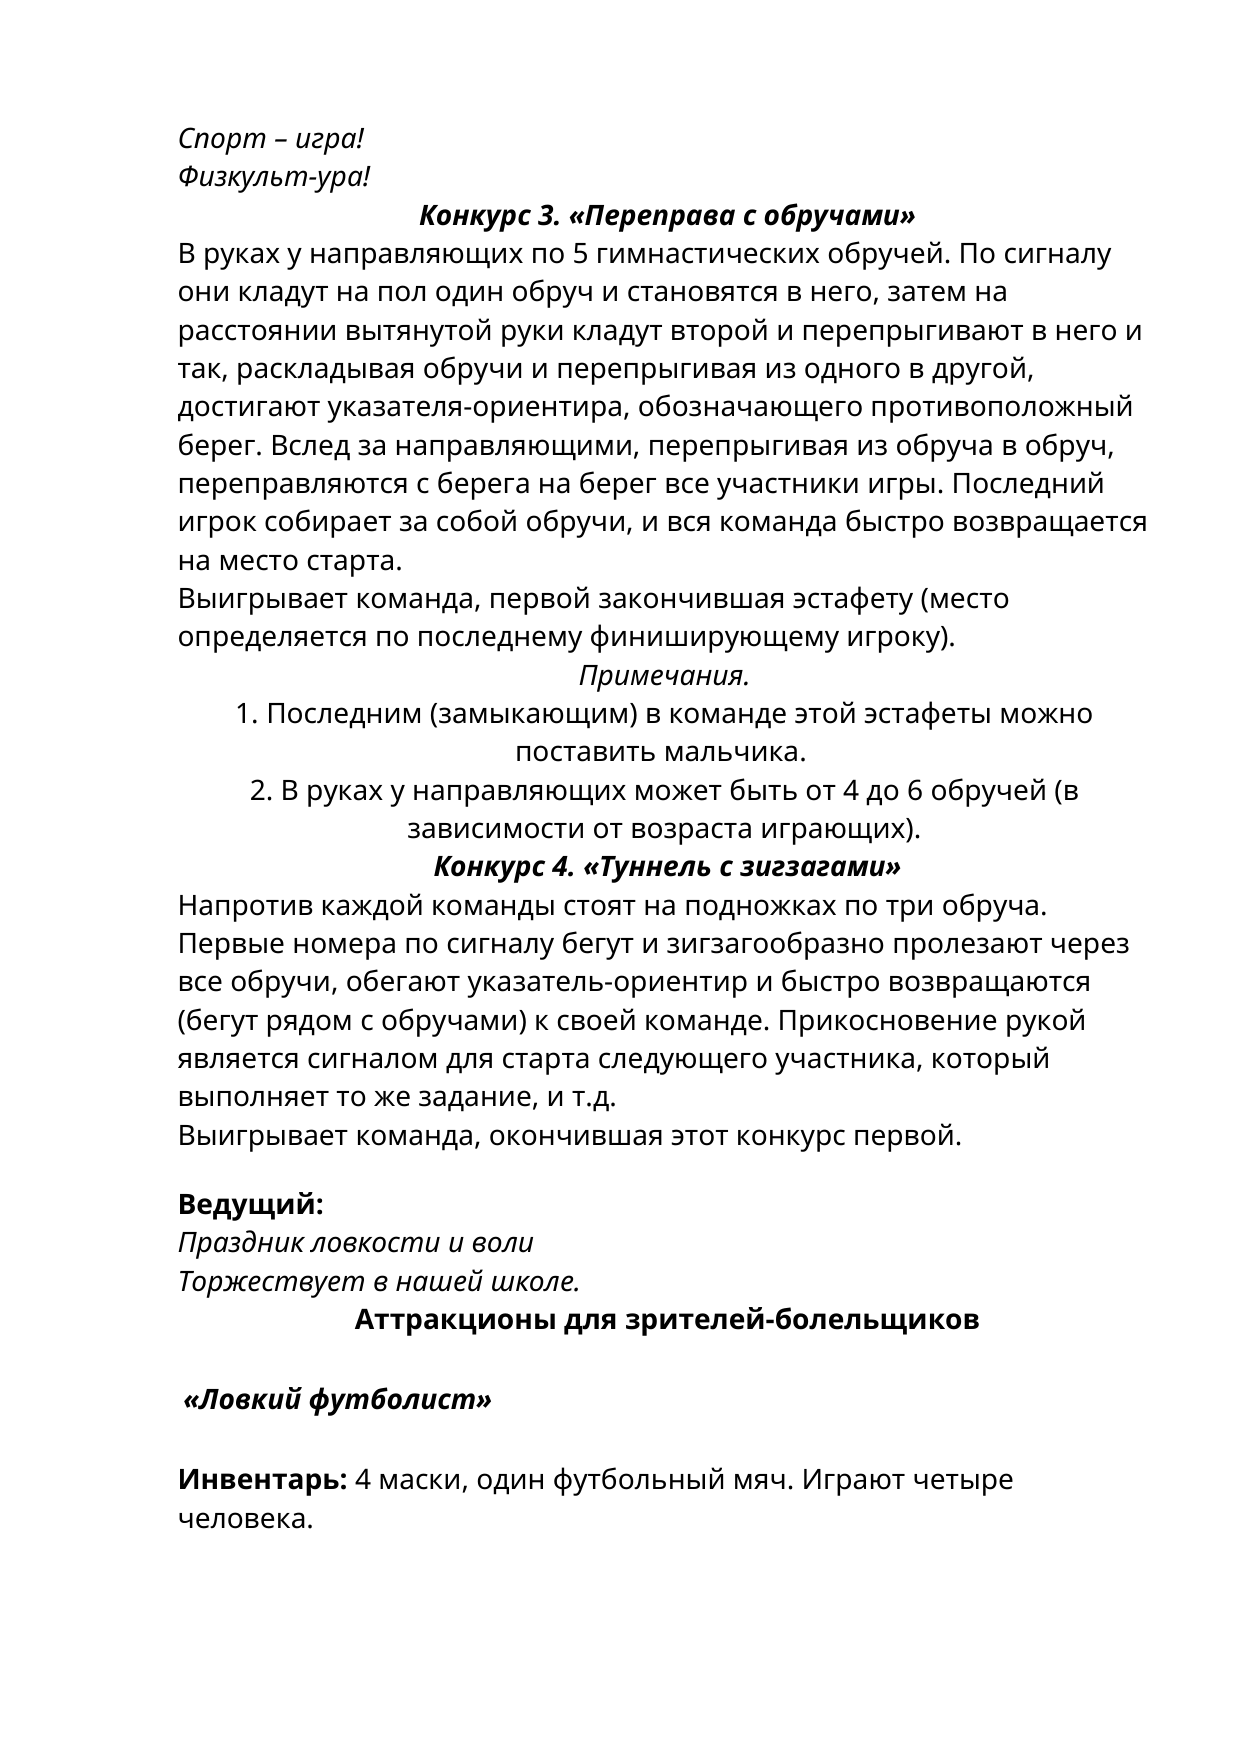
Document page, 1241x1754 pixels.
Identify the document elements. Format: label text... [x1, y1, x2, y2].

text Конкурс 4. «Туннель с зигзагами» [177, 846, 1152, 885]
text Конкурс 3. «Переправа с обручами» [177, 195, 1152, 233]
text В руках у направляющих по 5 гимнастических обручей. По сигналу они кладут на пол один обруч и становятся в него, затем на расстоянии вытянутой руки кладут второй и перепрыгивают в него и так, раскладывая обручи и перепрыгивая из одного в другой, достигают указателя-ориентира, обозначающего противоположный берег. Вслед за направляющими, перепрыгивая из обруча в обруч, переправляются с берега на берег все участники игры. Последний игрок собирает за собой обручи, и вся команда быстро возвращается на место старта. Выигрывает команда, первой закончившая эстафету (место определяется по последнему финиширующему игроку). [177, 233, 1152, 655]
text Праздник ловкости и воли Торжествует в нашей школе. [177, 1223, 1152, 1299]
text Инвентарь: 4 маски, один футбольный мяч. Играют четыре человека. [177, 1459, 1152, 1536]
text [177, 118, 1152, 195]
text Напротив каждой команды стоят на подножках по три обруча. Первые номера по сигналу бегут и зигзагообразно пролезают через все обручи, обегают указатель-ориентир и быстро возвращаются (бегут рядом с обручами) к своей команде. Прикосновение рукой является сигналом для старта следующего участника, который выполняет то же задание, и т.д. Выигрывает команда, окончившая этот конкурс первой. [177, 885, 1152, 1153]
text «Ловкий футболист» [177, 1379, 1152, 1418]
text Примечания. 1. Последним (замыкающим) в команде этой эстафеты можно поставить мальчика. 2. В руках у направляющих может быть от 4 до 6 обручей (в зависимости от возраста играющих). [177, 655, 1152, 846]
text Ведущий: [177, 1184, 1152, 1223]
text Аттракционы для зрителей-болельщиков [177, 1299, 1152, 1338]
